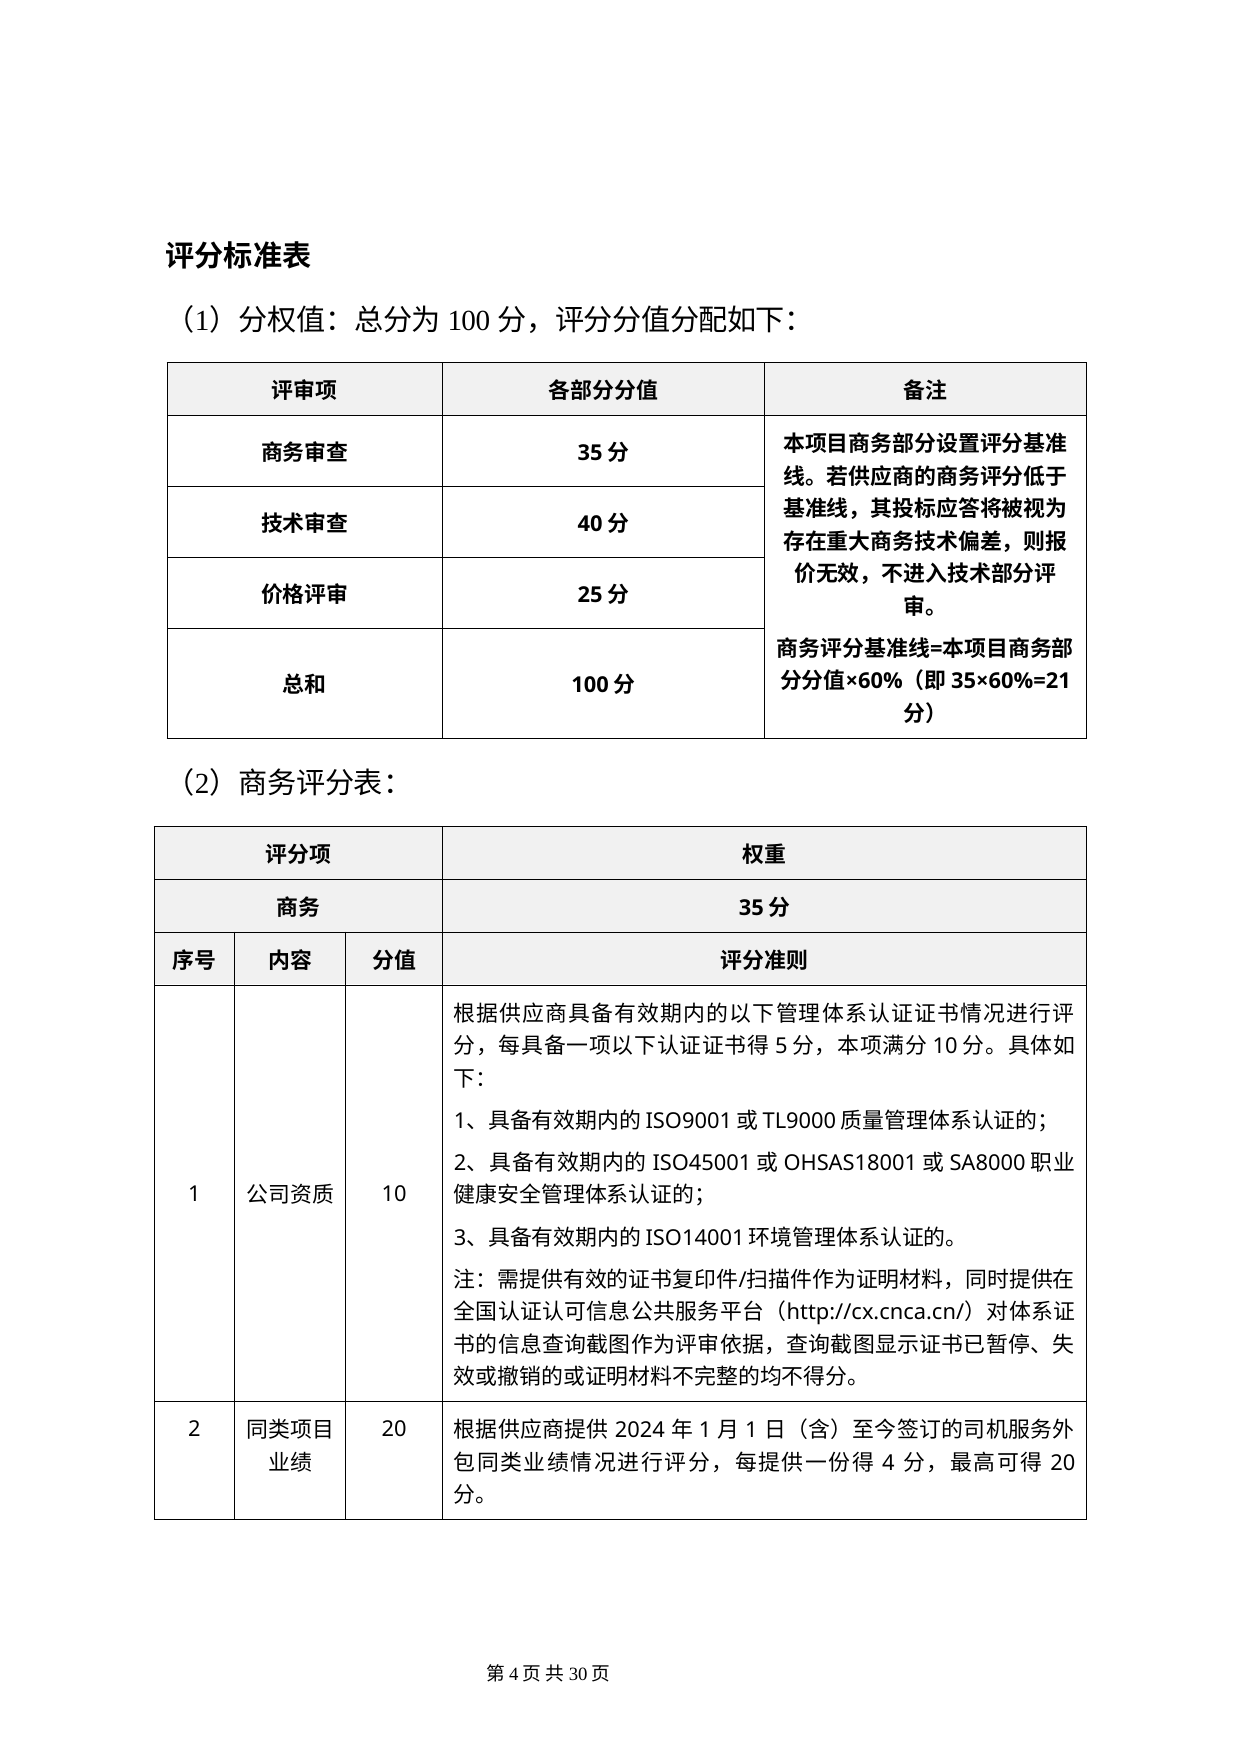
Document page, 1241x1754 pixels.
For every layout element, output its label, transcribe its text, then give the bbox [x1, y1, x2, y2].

table_cell 25分 [443, 558, 764, 628]
table_header 备注 [765, 363, 1086, 415]
table_cell 总和 [168, 629, 442, 738]
table_cell 根据供应商具备有效期内的以下管理体系认证证书情况进行评分，每具备一项以下认证证书得5分，本项满分10分。具体如下： 1、具备有效期内的ISO9001或TL9000质量管理体系认证的； 2、具备有效期内的ISO45001或OHSAS18001或SA8000职业健康安全管理体系认证的； 3、具备有效期内的ISO14001环境管理体系认证的。 注：需提供有效的证书复印件/扫描件作为证明材料，同时提供在全国认证认可信息公共服务平台（http://cx.cnca.cn/）对体系证书的信息查询截图作为评审依据，查询截图显示证书已暂停、失效或撤销的或证明材料不完整的均不得分。 [443, 986, 1086, 1401]
table_header 评审项 [168, 363, 442, 415]
table_cell 35分 [443, 880, 1086, 932]
table_cell 2 [155, 1402, 234, 1519]
text 评分标准表 [165, 233, 1107, 275]
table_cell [443, 1402, 1086, 1519]
table_cell 同类项目业绩 [235, 1402, 345, 1519]
table_cell 商务 [155, 880, 442, 932]
list 商务评分表： [165, 748, 1107, 813]
table_header 各部分分值 [443, 363, 764, 415]
table_cell 序号 [155, 933, 234, 984]
table_cell 内容 [235, 933, 345, 984]
table_cell 技术审查 [168, 487, 442, 557]
table_cell 评分准则 [443, 933, 1086, 984]
table_cell 商务审查 [168, 416, 442, 486]
table_header 权重 [443, 827, 1086, 879]
table_cell 35分 [443, 416, 764, 486]
table_cell 10 [346, 986, 442, 1401]
table_cell 100分 [443, 629, 764, 738]
table_header 评分项 [155, 827, 442, 879]
table_cell 本项目商务部分设置评分基准线。若供应商的商务评分低于基准线，其投标应答将被视为存在重大商务技术偏差，则报价无效，不进入技术部分评审。 商务评分基准线=本项目商务部分分值×60%（即35×60%=21分） [765, 416, 1086, 738]
table_cell 分值 [346, 933, 442, 984]
list 分权值：总分为 100 分，评分分值分配如下： [165, 285, 1107, 350]
table_cell 40分 [443, 487, 764, 557]
table_cell 20 [346, 1402, 442, 1519]
table_cell 价格评审 [168, 558, 442, 628]
table_cell 公司资质 [235, 986, 345, 1401]
table_cell 1 [155, 986, 234, 1401]
